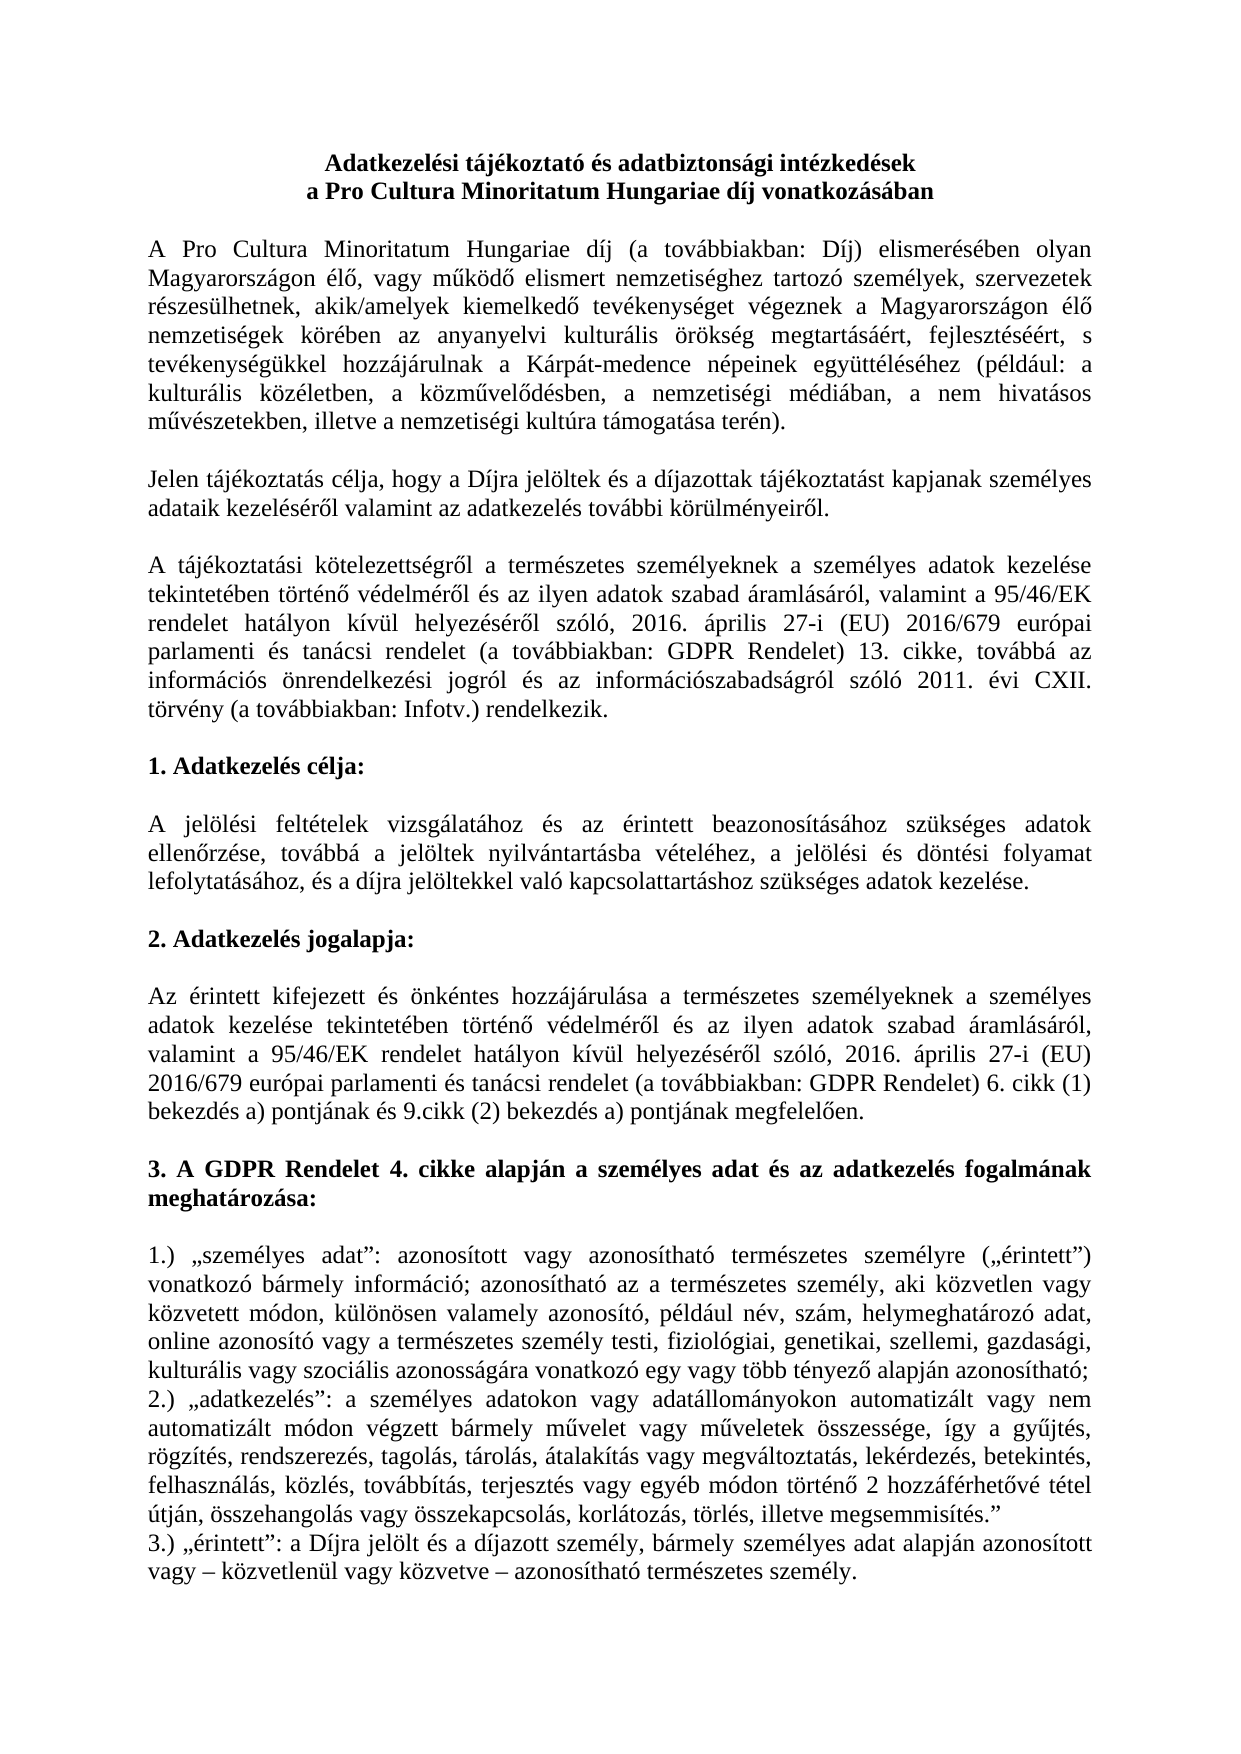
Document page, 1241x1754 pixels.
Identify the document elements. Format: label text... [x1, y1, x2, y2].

text A jelölési feltételek vizsgálatához és az érintett beazonosításához szükséges adatok ellenőrzése, továbbá a jelöltek nyilvántartásba vételéhez, a jelölési és döntési folyamat lefolytatásához, és a díjra jelöltekkel való kapcsolattartáshoz szükséges adatok kezelése. [148, 809, 1093, 895]
text 2.) „adatkezelés”: a személyes adatokon vagy adatállományokon automatizált vagy nem automatizált módon végzett bármely művelet vagy műveletek összessége, így a gyűjtés, rögzítés, rendszerezés, tagolás, tárolás, átalakítás vagy megváltoztatás, lekérdezés, betekintés, felhasználás, közlés, továbbítás, terjesztés vagy egyéb módon történő 2 hozzáférhetővé tétel útján, összehangolás vagy összekapcsolás, korlátozás, törlés, illetve megsemmisítés.” [148, 1384, 1093, 1528]
list 3. A GDPR Rendelet 4. cikke alapján a személyes adat és az adatkezelés fogalmának meghatározása: [148, 1154, 1093, 1211]
text Az érintett kifejezett és önkéntes hozzájárulása a természetes személyeknek a személyes adatok kezelése tekintetében történő védelméről és az ilyen adatok szabad áramlásáról, valamint a 95/46/EK rendelet hatályon kívül helyezéséről szóló, 2016. április 27-i (EU) 2016/679 európai parlamenti és tanácsi rendelet (a továbbiakban: GDPR Rendelet) 6. cikk (1) bekezdés a) pontjának és 9.cikk (2) bekezdés a) pontjának megfelelően. [148, 981, 1093, 1125]
text 3.) „érintett”: a Díjra jelölt és a díjazott személy, bármely személyes adat alapján azonosított vagy – közvetlenül vagy közvetve – azonosítható természetes személy. [148, 1528, 1093, 1585]
text Jelen tájékoztatás célja, hogy a Díjra jelöltek és a díjazottak tájékoztatást kapjanak személyes adataik kezeléséről valamint az adatkezelés további körülményeiről. [148, 464, 1093, 521]
text A Pro Cultura Minoritatum Hungariae díj (a továbbiakban: Díj) elismerésében olyan Magyarországon élő, vagy működő elismert nemzetiséghez tartozó személyek, szervezetek részesülhetnek, akik/amelyek kiemelkedő tevékenységet végeznek a Magyarországon élő nemzetiségek körében az anyanyelvi kulturális örökség megtartásáért, fejlesztéséért, s tevékenységükkel hozzájárulnak a Kárpát-medence népeinek együttéléséhez (például: a kulturális közéletben, a közművelődésben, a nemzetiségi médiában, a nem hivatásos művészetekben, illetve a nemzetiségi kultúra támogatása terén). [148, 234, 1093, 435]
text 1. Adatkezelés célja: [148, 751, 1093, 780]
text a Pro Cultura Minoritatum Hungariae díj vonatkozásában [148, 176, 1093, 205]
text 2. Adatkezelés jogalapja: [148, 924, 1093, 953]
text A tájékoztatási kötelezettségről a természetes személyeknek a személyes adatok kezelése tekintetében történő védelméről és az ilyen adatok szabad áramlásáról, valamint a 95/46/EK rendelet hatályon kívül helyezéséről szóló, 2016. április 27-i (EU) 2016/679 európai parlamenti és tanácsi rendelet (a továbbiakban: GDPR Rendelet) 13. cikke, továbbá az információs önrendelkezési jogról és az információszabadságról szóló 2011. évi CXII. törvény (a továbbiakban: Infotv.) rendelkezik. [148, 550, 1093, 723]
text 1.) „személyes adat”: azonosított vagy azonosítható természetes személyre („érintett”) vonatkozó bármely információ; azonosítható az a természetes személy, aki közvetlen vagy közvetett módon, különösen valamely azonosító, például név, szám, helymeghatározó adat, online azonosító vagy a természetes személy testi, fiziológiai, genetikai, szellemi, gazdasági, kulturális vagy szociális azonosságára vonatkozó egy vagy több tényező alapján azonosítható; [148, 1240, 1093, 1384]
text Adatkezelési tájékoztató és adatbiztonsági intézkedések [148, 148, 1093, 176]
